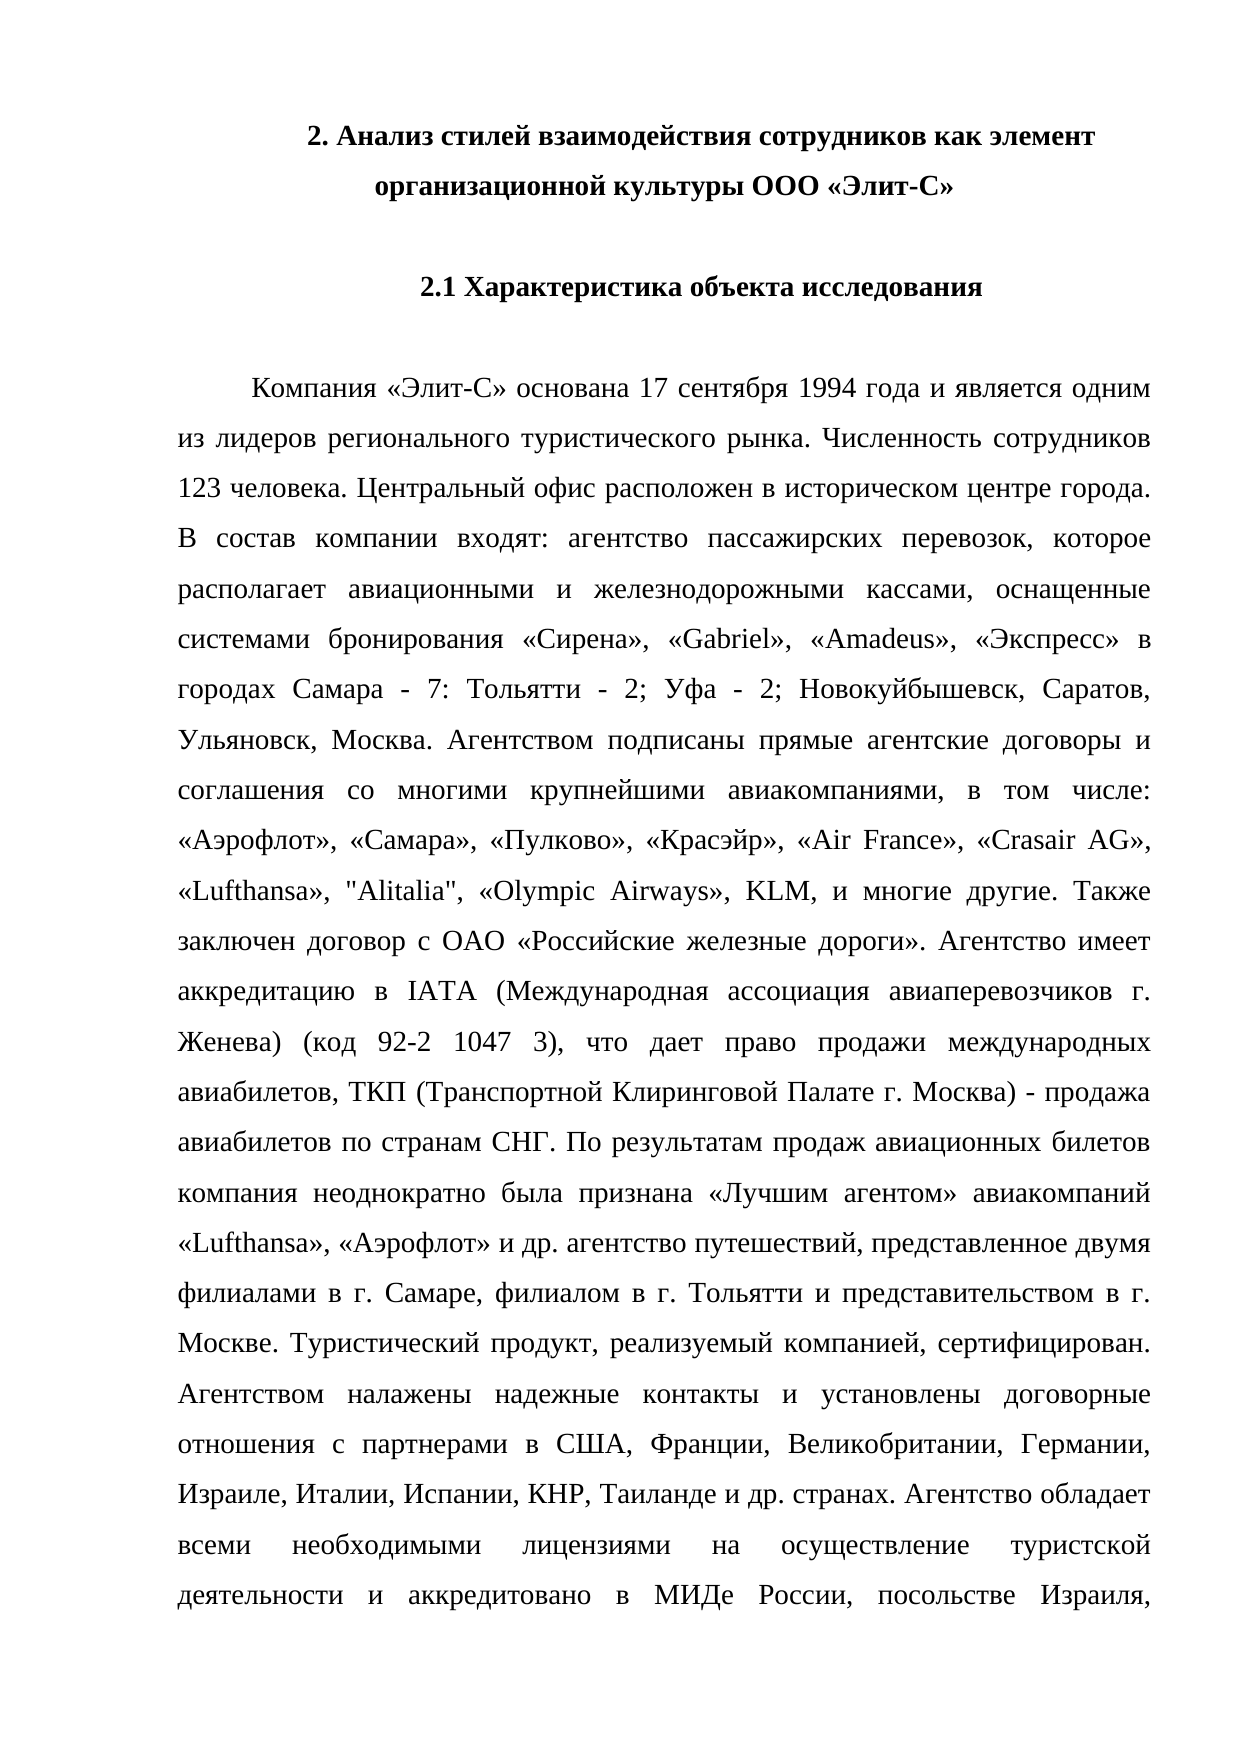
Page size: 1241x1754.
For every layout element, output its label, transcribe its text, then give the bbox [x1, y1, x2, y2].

text 2.1 Характеристика объекта исследования [177, 269, 1152, 303]
text 2. Анализ стилей взаимодействия сотрудников как элемент организационной культуры ООО «Элит-С» [177, 118, 1152, 202]
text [177, 370, 1152, 1611]
